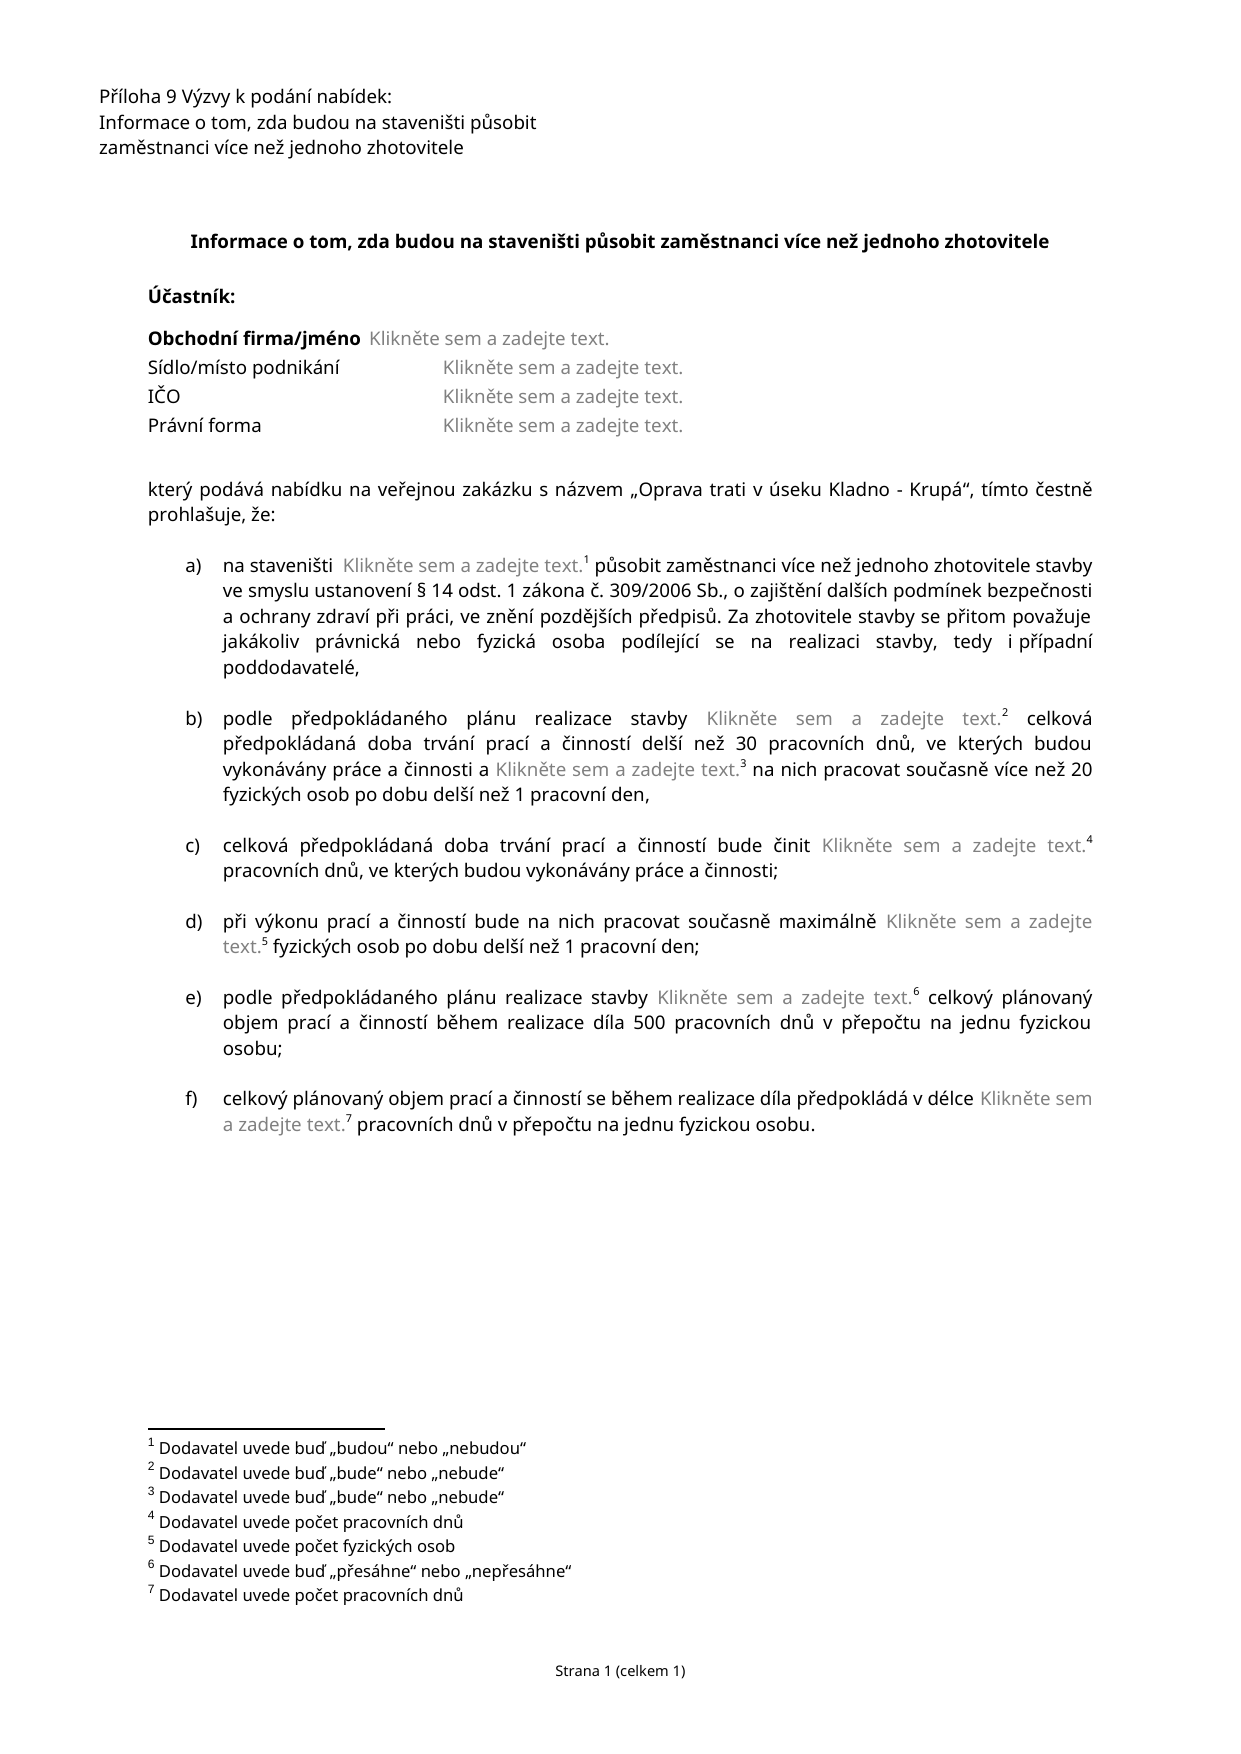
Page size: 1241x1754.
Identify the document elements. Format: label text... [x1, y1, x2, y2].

list při výkonu prací a činností bude na nich pracovat současně maximálně fyzických osob po dobu delší než 1 pracovní den; [185, 908, 1093, 959]
list celková předpokládaná doba trvání prací a činností bude činit pracovních dnů, ve kterých budou vykonávány práce a činnosti; [185, 832, 1093, 883]
title Informace o tom, zda budou na staveništi působit zaměstnanci více než jednoho zhotovitele [148, 228, 1093, 254]
list podle předpokládaného plánu realizace stavby celkový plánovaný objem prací a činností během realizace díla 500 pracovních dnů v přepočtu na jednu fyzickou osobu; [185, 984, 1093, 1061]
text IČO [148, 380, 1093, 409]
text Právní forma [148, 409, 1093, 438]
text Obchodní firma/jméno [148, 322, 1093, 351]
text Účastník: [148, 279, 1093, 310]
text který podává nabídku na veřejnou zakázku s názvem „Oprava trati v úseku Kladno - Krupá“, tímto čestně prohlašuje, že: [148, 476, 1093, 527]
list celkový plánovaný objem prací a činností se během realizace díla předpokládá v délce pracovních dnů v přepočtu na jednu fyzickou osobu. [185, 1086, 1093, 1137]
text Sídlo/místo podnikání [148, 351, 1093, 380]
list na staveništi působit zaměstnanci více než jednoho zhotovitele stavby ve smyslu ustanovení § 14 odst. 1 zákona č. 309/2006 Sb., o zajištění dalších podmínek bezpečnosti a ochrany zdraví při práci, ve znění pozdějších předpisů. Za zhotovitele stavby se přitom považuje jakákoliv právnická nebo fyzická osoba podílející se na realizaci stavby, tedy i případní poddodavatelé, [185, 552, 1093, 680]
list podle předpokládaného plánu realizace stavby celková předpokládaná doba trvání prací a činností delší než 30 pracovních dnů, ve kterých budou vykonávány práce a činnosti a na nich pracovat současně více než 20 fyzických osob po dobu delší než 1 pracovní den, [185, 705, 1093, 807]
